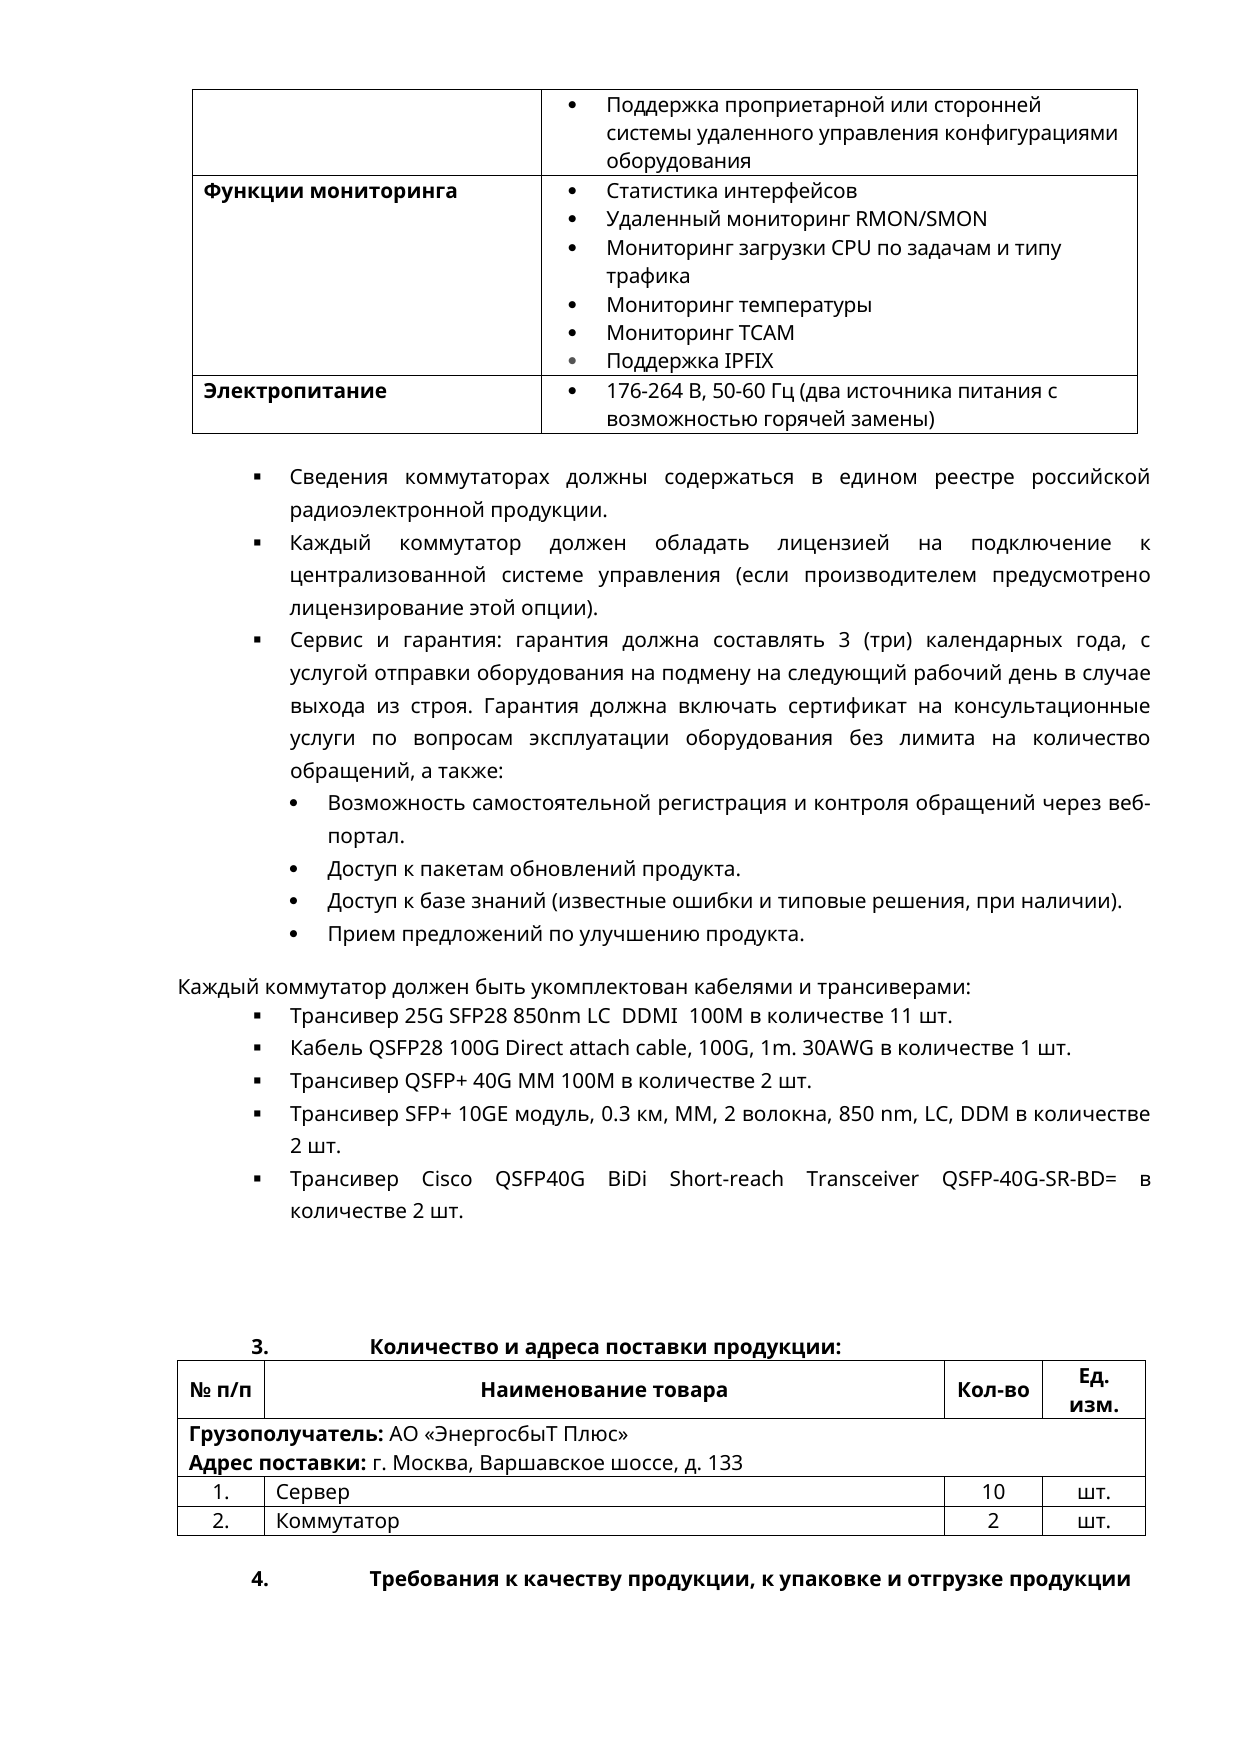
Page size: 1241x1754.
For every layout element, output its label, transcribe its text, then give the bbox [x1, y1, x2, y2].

list Количество и адреса поставки продукции: [177, 1332, 1152, 1360]
table_cell 1. [178, 1477, 264, 1506]
table_cell 10 [945, 1477, 1042, 1506]
text Каждый коммутатор должен быть укомплектован кабелями и трансиверами: [177, 972, 1152, 1001]
table_cell Статистика интерфейсов Удаленный мониторинг RMON/SMON Мониторинг загрузки CPU по задачам и типу трафика Мониторинг температуры Мониторинг TCAM Поддержка IPFIX [542, 176, 1137, 375]
list Трансивер 25G SFP28 850nm LC DDMI 100M в количестве 11 шт. [252, 1001, 1152, 1029]
list Трансивер SFP+ 10GE модуль, 0.3 км, MM, 2 волокна, 850 nm, LC, DDM в количестве 2 шт. [252, 1099, 1152, 1160]
table_cell 2 [945, 1507, 1042, 1535]
list Кабель QSFP28 100G Direct attach cable, 100G, 1m. 30AWG в количестве 1 шт. [252, 1033, 1152, 1062]
table_cell 176-264 В, 50-60 Гц (два источника питания с возможностью горячей замены) [542, 376, 1137, 433]
table_cell шт. [1043, 1477, 1145, 1506]
list Каждый коммутатор должен обладать лицензией на подключение к централизованной системе управления (если производителем предусмотрено лицензирование этой опции). [252, 528, 1152, 621]
list Доступ к базе знаний (известные ошибки и типовые решения, при наличии). [290, 886, 1152, 915]
list Возможность самостоятельной регистрация и контроля обращений через веб-портал. [290, 788, 1152, 849]
table_header Кол-во [945, 1361, 1042, 1418]
table_header Наименование товара [265, 1361, 944, 1418]
table_cell шт. [1043, 1507, 1145, 1535]
table_cell Коммутатор [265, 1507, 944, 1535]
list Требования к качеству продукции, к упаковке и отгрузке продукции [177, 1564, 1152, 1593]
table_cell 2. [178, 1507, 264, 1535]
list Прием предложений по улучшению продукта. [290, 919, 1152, 947]
table_cell Грузополучатель: АО «ЭнергосбыТ Плюс» Адрес поставки: г. Москва, Варшавское шоссе, д. 133 [178, 1419, 1145, 1476]
list Доступ к пакетам обновлений продукта. [290, 854, 1152, 882]
list Трансивер QSFP+ 40G ММ 100M в количестве 2 шт. [252, 1066, 1152, 1094]
list Сведения коммутаторах должны содержаться в едином реестре российской радиоэлектронной продукции. [252, 462, 1152, 523]
table_cell Функции мониторинга [193, 176, 541, 375]
list Трансивер Cisco QSFP40G BiDi Short-reach Transceiver QSFP-40G-SR-BD= в количестве 2 шт. [252, 1164, 1152, 1225]
table_cell Сервер [265, 1477, 944, 1506]
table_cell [542, 90, 1137, 175]
table_cell Электропитание [193, 376, 541, 433]
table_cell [193, 90, 541, 175]
table_header Ед. изм. [1043, 1361, 1145, 1418]
table_header № п/п [178, 1361, 264, 1418]
list Сервис и гарантия: гарантия должна составлять 3 (три) календарных года, с услугой отправки оборудования на подмену на следующий рабочий день в случае выхода из строя. Гарантия должна включать сертификат на консультационные услуги по вопросам эксплуатации оборудования без лимита на количество обращений, а также: [252, 626, 1152, 784]
